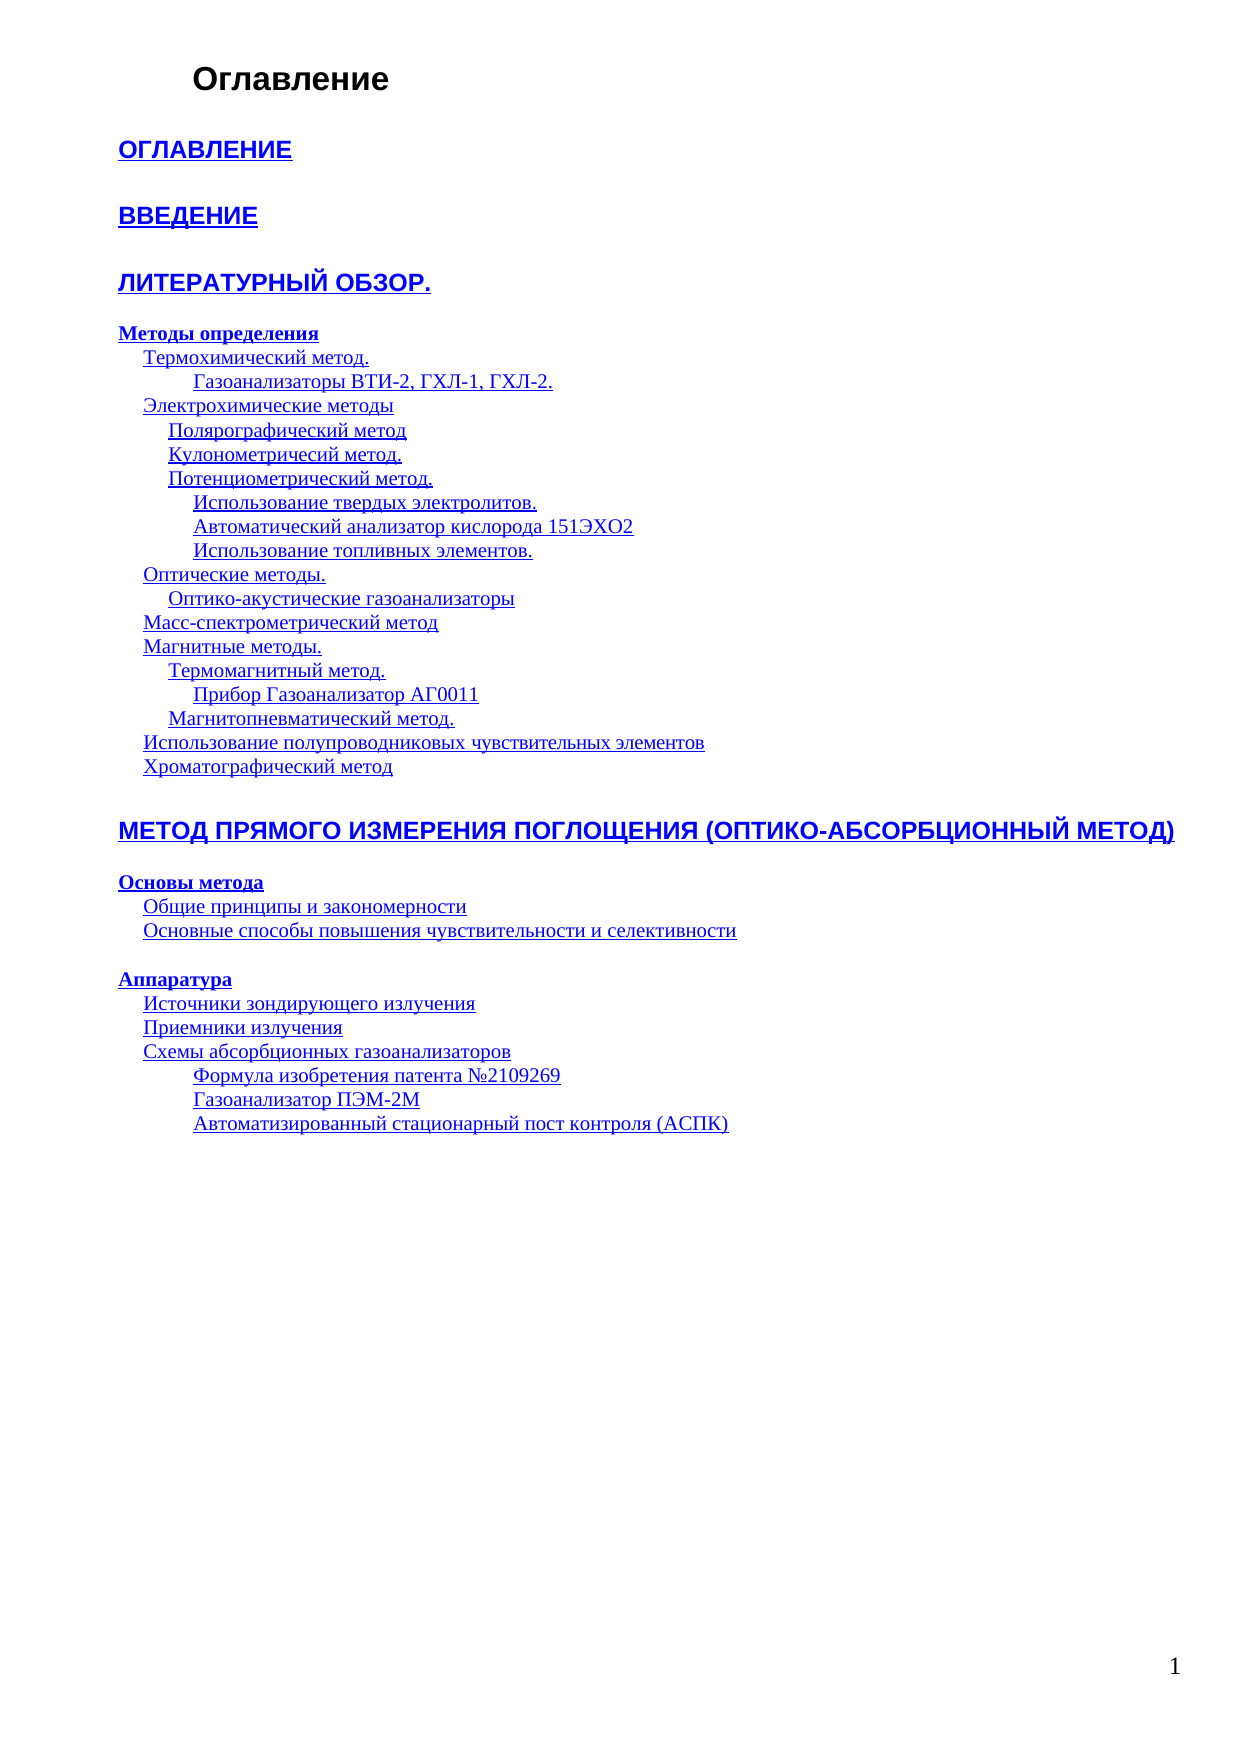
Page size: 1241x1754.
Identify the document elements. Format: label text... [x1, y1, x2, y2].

text Полярографический метод 9 [168, 417, 1181, 442]
text Оптические методы. 19 [143, 562, 1181, 586]
text Использование полупроводниковых чувствительных элементов 32 [143, 730, 1181, 754]
text Газоанализатор ПЭМ-2М 47 [193, 1087, 1181, 1111]
text Хроматографический метод 34 [143, 754, 1181, 778]
text Термомагнитный метод. 22 [168, 658, 1181, 682]
text Газоанализаторы ВТИ-2, ГХЛ-1, ГХЛ-2. 9 [193, 369, 1181, 393]
text Использование твердых электролитов. 15 [193, 490, 1181, 514]
text Автоматизированный стационарный пост контроля (АСПК) 47 [193, 1111, 1181, 1135]
text Источники зондирующего излучения 38 [143, 991, 1181, 1015]
text Аппаратура 38 [118, 967, 1181, 991]
text Магнитные методы. 22 [143, 634, 1181, 658]
text Метод прямого измерения поглощения (оптико-абсорбционный метод) 36 [118, 816, 1181, 845]
text Магнитопневматический метод. 30 [168, 706, 1181, 730]
text Автоматический анализатор кислорода 151ЭХО2 17 [193, 514, 1181, 538]
text Кулонометричесий метод. 14 [168, 442, 1181, 466]
text Использование топливных элементов. 19 [193, 538, 1181, 562]
text Общие принципы и закономерности 36 [143, 894, 1181, 918]
text Основы метода 36 [118, 870, 1181, 894]
text Литературный обзор. 7 [118, 267, 1181, 296]
text Формула изобретения патента №2109269 46 [193, 1063, 1181, 1087]
text Схемы абсорбционных газоанализаторов 40 [143, 1039, 1181, 1063]
text Прибор Газоанализатор АГ0011 28 [193, 682, 1181, 706]
text Оптико-акустические газоанализаторы 19 [168, 586, 1181, 610]
text Оглавление 1 [118, 135, 1181, 164]
text Электрохимические методы 9 [143, 393, 1181, 417]
text Приемники излучения 40 [143, 1015, 1181, 1039]
text Macс-спектрометрический метод 20 [143, 610, 1181, 634]
text Введение 2 [118, 201, 1181, 230]
subtitle Оглавление [118, 59, 1181, 97]
text Потенциометрический метод. 14 [168, 466, 1181, 490]
text Термохимический метод. 7 [143, 345, 1181, 369]
text Основные способы повышения чувствительности и селективности 36 [143, 918, 1181, 942]
text Методы определения 7 [118, 321, 1181, 345]
